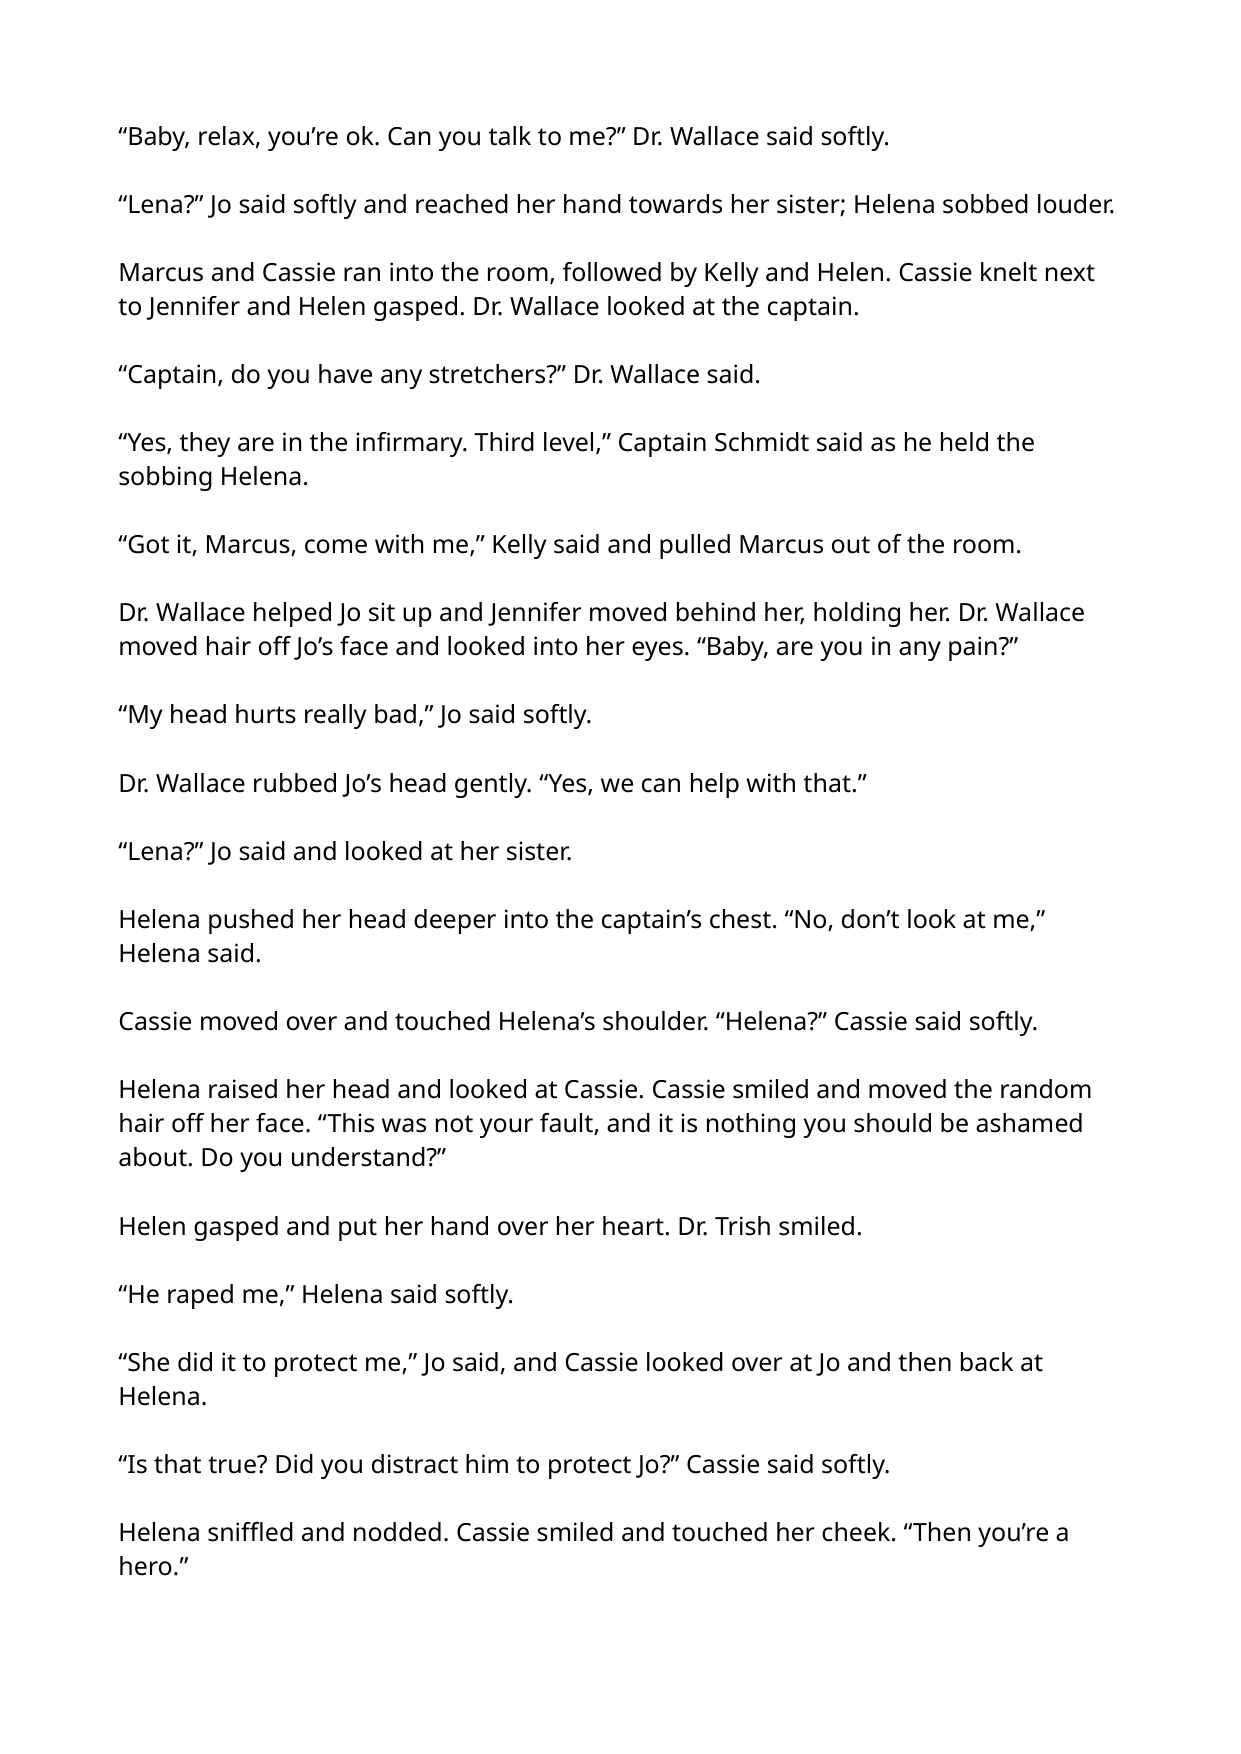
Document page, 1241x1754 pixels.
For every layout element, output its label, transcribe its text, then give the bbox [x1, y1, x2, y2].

text “Captain, do you have any stretchers?” Dr. Wallace said. [118, 357, 1122, 391]
text “Yes, they are in the infirmary. Third level,” Captain Schmidt said as he held the sobbing Helena. [118, 425, 1122, 493]
text “Lena?” Jo said softly and reached her hand towards her sister; Helena sobbed louder. [118, 186, 1122, 220]
text “Is that true? Did you distract him to protect Jo?” Cassie said softly. [118, 1447, 1122, 1481]
text Marcus and Cassie ran into the room, followed by Kelly and Helen. Cassie knelt next to Jennifer and Helen gasped. Dr. Wallace looked at the captain. [118, 254, 1122, 322]
text Helena sniffled and nodded. Cassie smiled and touched her cheek. “Then you’re a hero.” [118, 1515, 1122, 1583]
text “He raped me,” Helena said softly. [118, 1276, 1122, 1310]
text “She did it to protect me,” Jo said, and Cassie looked over at Jo and then back at Helena. [118, 1344, 1122, 1412]
text “Lena?” Jo said and looked at her sister. [118, 833, 1122, 867]
text Cassie moved over and touched Helena’s shoulder. “Helena?” Cassie said softly. [118, 1004, 1122, 1038]
text Dr. Wallace helped Jo sit up and Jennifer moved behind her, holding her. Dr. Wallace moved hair off Jo’s face and looked into her eyes. “Baby, are you in any pain?” [118, 595, 1122, 663]
text Helena raised her head and looked at Cassie. Cassie smiled and moved the random hair off her face. “This was not your fault, and it is nothing you should be ashamed about. Do you understand?” [118, 1072, 1122, 1174]
text Helena pushed her head deeper into the captain’s chest. “No, don’t look at me,” Helena said. [118, 902, 1122, 970]
text “My head hurts really bad,” Jo said softly. [118, 697, 1122, 731]
text “Baby, relax, you’re ok. Can you talk to me?” Dr. Wallace said softly. [118, 118, 1122, 152]
text “Got it, Marcus, come with me,” Kelly said and pulled Marcus out of the room. [118, 527, 1122, 561]
text Helen gasped and put her hand over her heart. Dr. Trish smiled. [118, 1208, 1122, 1242]
text Dr. Wallace rubbed Jo’s head gently. “Yes, we can help with that.” [118, 765, 1122, 799]
